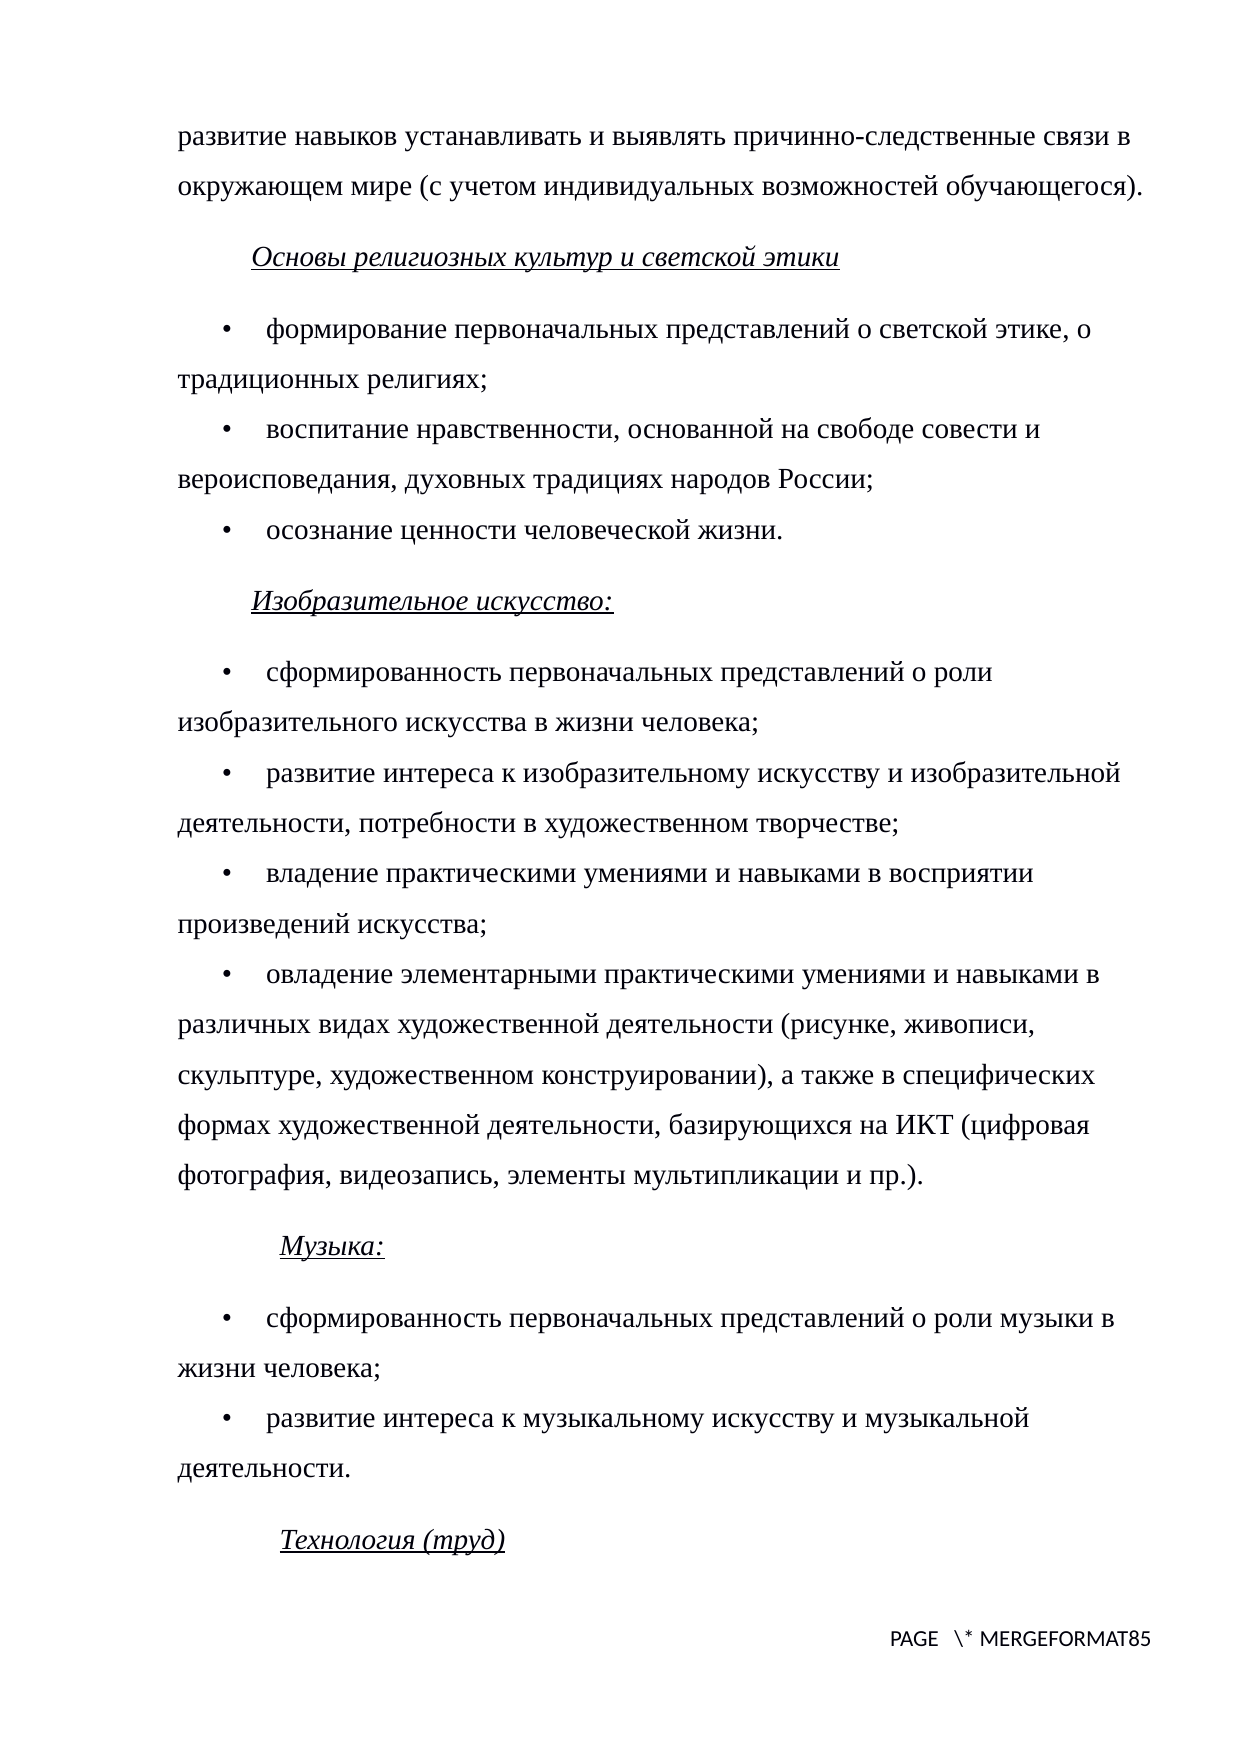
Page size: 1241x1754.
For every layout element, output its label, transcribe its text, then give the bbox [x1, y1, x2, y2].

text Изобразительное искусство: [251, 583, 1152, 617]
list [177, 118, 1152, 202]
list овладение элементарными практическими умениями и навыками в различных видах художественной деятельности (рисунке, живописи, скульптуре, художественном конструировании), а также в специфических формах художественной деятельности, базирующихся на ИКТ (цифровая фотография, видеозапись, элементы мультипликации и пр.). [177, 956, 1152, 1191]
list формирование первоначальных представлений о светской этике, о традиционных религиях; [177, 311, 1152, 394]
list сформированность первоначальных представлений о роли музыки в жизни человека; [177, 1300, 1152, 1383]
text Технология (труд) [279, 1522, 1152, 1555]
list развитие интереса к изобразительному искусству и изобразительной деятельности, потребности в художественном творчестве; [177, 755, 1152, 839]
list владение практическими умениями и навыками в восприятии произведений искусства; [177, 856, 1152, 939]
text Музыка: [279, 1228, 1152, 1262]
list развитие интереса к музыкальному искусству и музыкальной деятельности. [177, 1400, 1152, 1484]
text Основы религиозных культур и светской этики [251, 239, 1152, 273]
list сформированность первоначальных представлений о роли изобразительного искусства в жизни человека; [177, 654, 1152, 738]
list осознание ценности человеческой жизни. [177, 512, 1152, 546]
list воспитание нравственности, основанной на свободе совести и вероисповедания, духовных традициях народов России; [177, 411, 1152, 495]
